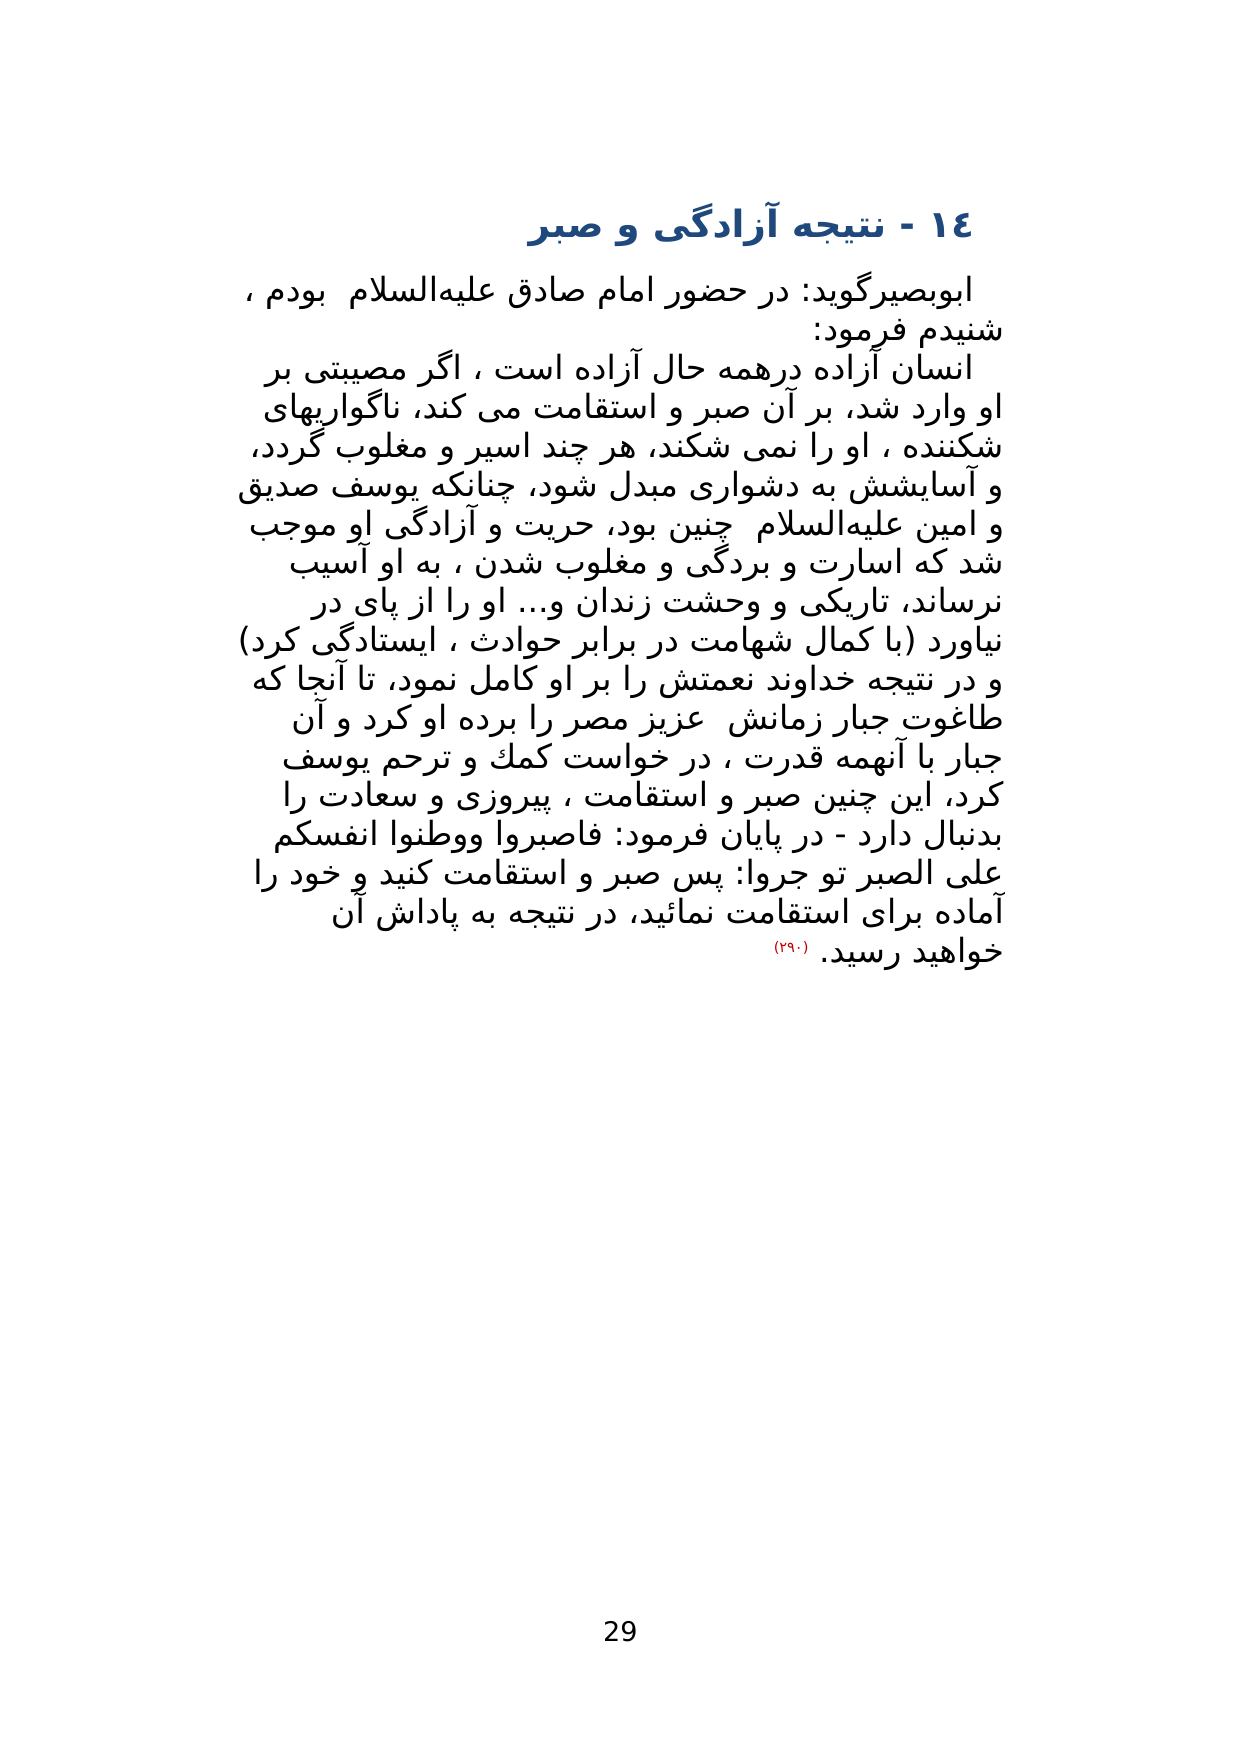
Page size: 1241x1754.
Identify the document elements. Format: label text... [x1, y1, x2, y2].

subtitle ١٤ - نتيجه آزادگى و صبر [236, 202, 1004, 246]
text ابوبصيرگويد: در حضور امام صادق عليه‌السلام بودم ، شنيدم فرمود: [236, 271, 1004, 348]
text انسان آزاده درهمه حال آزاده است ، اگر مصيبتى بر او وارد شد، بر آن صبر و استقامت مى كند، ناگواريهاى شكننده ، او را نمى شكند، هر چند اسير و مغلوب گردد، و آسايشش به دشوارى مبدل شود، چنانكه يوسف صديق و امين عليه‌السلام چنين بود، حريت و آزادگى او موجب شد كه اسارت و بردگى و مغلوب شدن ، به او آسيب نرساند، تاريكى و وحشت زندان و... او را از پاى در نياورد (با كمال شهامت در برابر حوادث ، ايستادگى كرد) و در نتيجه خداوند نعمتش را بر او كامل نمود، تا آنجا كه طاغوت جبار زمانش ‍ عزيز مصر را برده او كرد و آن جبار با آنهمه قدرت ، در خواست كمك و ترحم يوسف كرد، اين چنين صبر و استقامت ، پيروزى و سعادت را بدنبال دارد - در پايان فرمود: فاصبروا ووطنوا انفسكم على الصبر تو جروا: پس صبر و استقامت كنيد و خود را آماده براى استقامت نمائيد، در نتيجه به پاداش آن خواهيد رسيد. (٢٩٠) [236, 348, 1004, 970]
